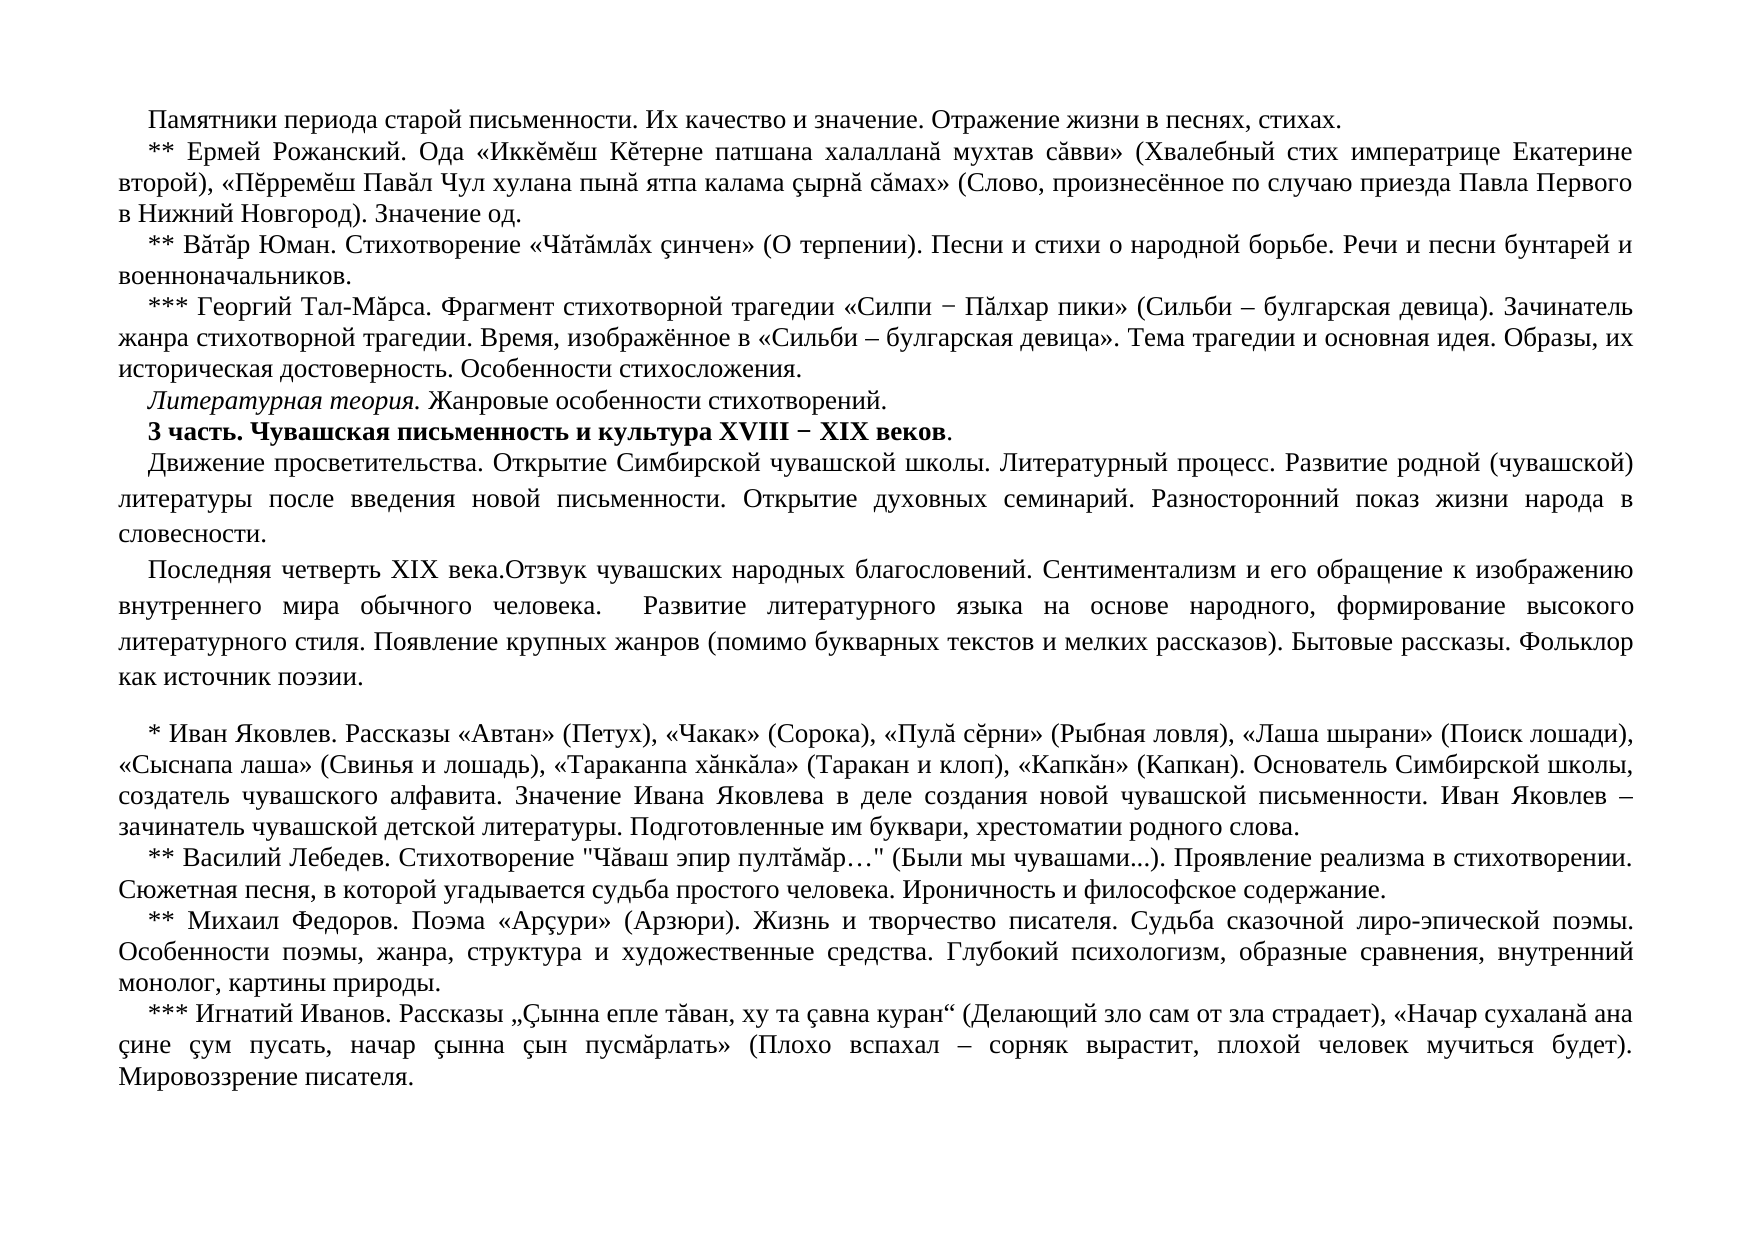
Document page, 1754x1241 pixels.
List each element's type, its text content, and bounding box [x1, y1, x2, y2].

text 3 часть. Чувашская письменность и культура XVIII − XIX веков. [118, 415, 1636, 446]
text * Иван Яковлев. Рассказы «Автан» (Петух), «Чакак» (Сорока), «Пулă сĕрни» (Рыбная ловля), «Лаша шырани» (Поиск лошади), «Сыснапа лаша» (Свинья и лошадь), «Тараканпа хăнкăла» (Таракан и клоп), «Капкăн» (Капкан). Основатель Симбирской школы, создатель чувашского алфавита. Значение Ивана Яковлева в деле создания новой чувашской письменности. Иван Яковлев – зачинатель чувашской детской литературы. Подготовленные им буквари, хрестоматии родного слова. [118, 717, 1636, 842]
text Литературная теория. Жанровые особенности стихотворений. [118, 384, 1636, 415]
list Движение просветительства. Открытие Симбирской чувашской школы. Литературный процесс. Развитие родной (чувашской) литературы после введения новой письменности. Открытие духовных семинарий. Разносторонний показ жизни народа в словесности. [118, 446, 1636, 549]
text ** Вăтăр Юман. Стихотворение «Чăтăмлăх çинчен» (О терпении). Песни и стихи о народной борьбе. Речи и песни бунтарей и военноначальников. [118, 228, 1636, 290]
list Последняя четверть XIX века.Отзвук чувашских народных благословений. Сентиментализм и его обращение к изображению внутреннего мира обычного человека. Развитие литературного языка на основе народного, формирование высокого литературного стиля. Появление крупных жанров (помимо букварных текстов и мелких рассказов). Бытовые рассказы. Фольклор как источник поэзии. [118, 553, 1636, 692]
text ** Василий Лебедев. Стихотворение "Чăваш эпир пултăмăр…" (Были мы чувашами...). Проявление реализма в стихотворении. Сюжетная песня, в которой угадывается судьба простого человека. Ироничность и философское содержание. [118, 842, 1636, 904]
text *** Игнатий Иванов. Рассказы „Çынна епле тăван, ху та çавна куран“ (Делающий зло сам от зла страдает), «Начар сухаланă ана çине çум пусать, начар çынна çын пусмăрлать» (Плохо вспахал – сорняк вырастит, плохой человек мучиться будет). Мировоззрение писателя. [118, 997, 1636, 1091]
text ** Ермей Рожанский. Ода «Иккĕмĕш Кĕтерне патшана халалланă мухтав сăвви» (Хвалебный стих императрице Екатерине второй), «Пĕрремĕш Павăл Чул хулана пынă ятпа калама çырнă сăмах» (Слово, произнесённое по случаю приезда Павла Первого в Нижний Новгород). Значение од. [118, 134, 1636, 228]
text ** Михаил Федоров. Поэма «Арçури» (Арзюри). Жизнь и творчество писателя. Судьба сказочной лиро-эпической поэмы. Особенности поэмы, жанра, структура и художественные средства. Глубокий психологизм, образные сравнения, внутренний монолог, картины природы. [118, 904, 1636, 997]
text Памятники периода старой письменности. Их качество и значение. Отражение жизни в песнях, стихах. [118, 103, 1636, 134]
text *** Георгий Тал-Мăрса. Фрагмент стихотворной трагедии «Силпи − Пăлхар пики» (Сильби ‒ булгарская девица). Зачинатель жанра стихотворной трагедии. Время, изображённое в «Сильби ‒ булгарская девица». Тема трагедии и основная идея. Образы, их историческая достоверность. Особенности стихосложения. [118, 290, 1636, 384]
